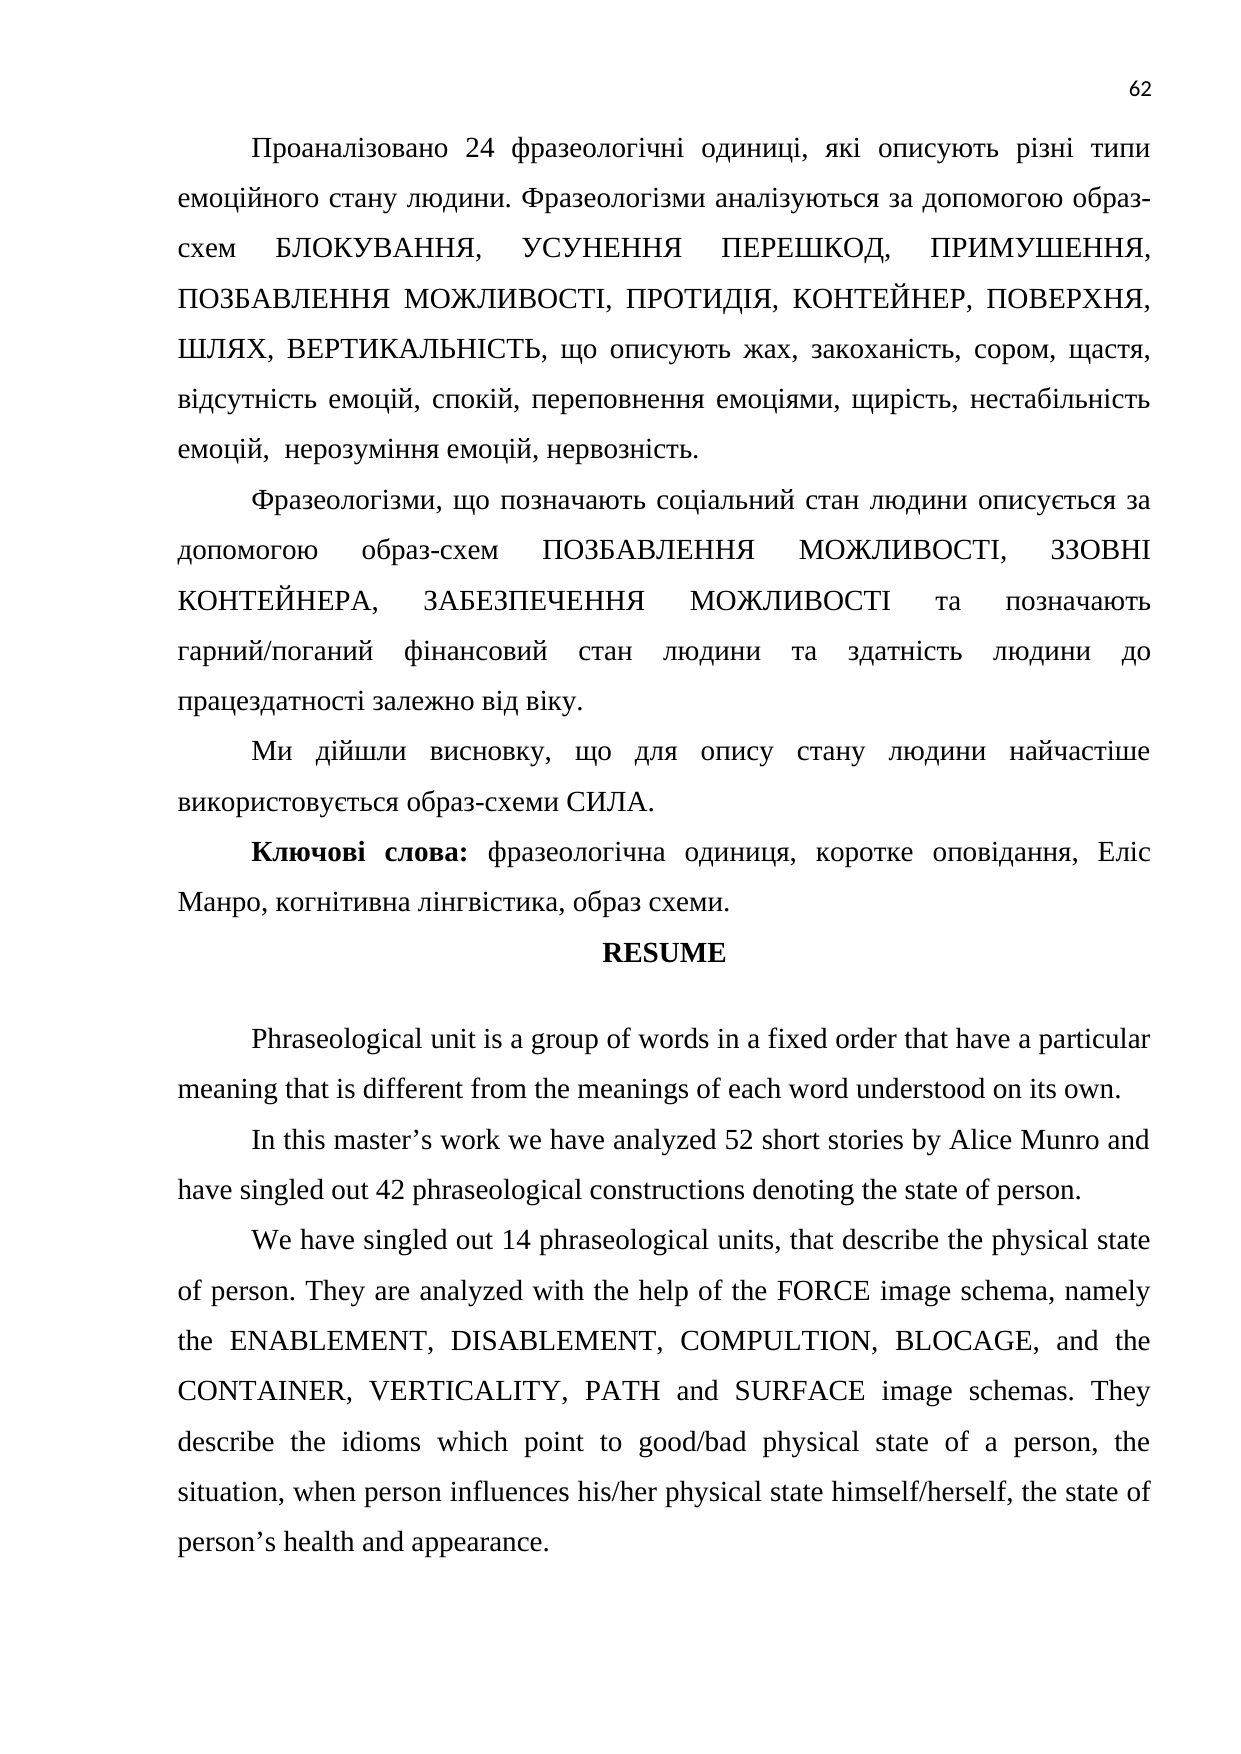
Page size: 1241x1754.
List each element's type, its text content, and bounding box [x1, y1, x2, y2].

subtitle RESUME [177, 935, 1152, 968]
text Фразеологізми, що позначають соціальний стан людини описується за допомогою образ-схем ПОЗБАВЛЕННЯ МОЖЛИВОСТІ, ЗЗОВНІ КОНТЕЙНЕРА, ЗАБЕЗПЕЧЕННЯ МОЖЛИВОСТІ та позначають гарний/поганий фінансовий стан людини та здатність людини до працездатності залежно від віку. [177, 482, 1152, 717]
text We have singled out 14 phraseological units, that describe the physical state of person. They are analyzed with the help of the FORCE image schema, namely the ENABLEMENT, DISABLEMENT, COMPULTION, BLOCAGE, and the CONTAINER, VERTICALITY, PATH and SURFACE image schemas. They describe the idioms which point to good/bad physical state of a person, the situation, when person influences his/her physical state himself/herself, the state of person’s health and appearance. [177, 1222, 1152, 1558]
text In this master’s work we have analyzed 52 short stories by Alice Munro and have singled out 42 phraseological constructions denoting the state of person. [177, 1122, 1152, 1206]
text Phraseological unit is a group of words in a fixed order that have a particular meaning that is different from the meanings of each word understood on its own. [177, 1021, 1152, 1105]
text Ключові слова: фразеологічна одиниця, коротке оповідання, Еліс Манро, когнітивна лінгвістика, образ схеми. [177, 834, 1152, 918]
text Проаналізовано 24 фразеологічні одиниці, які описують різні типи емоційного стану людини. Фразеологізми аналізуються за допомогою образ-схем БЛОКУВАННЯ, УСУНЕННЯ ПЕРЕШКОД, ПРИМУШЕННЯ, ПОЗБАВЛЕННЯ МОЖЛИВОСТІ, ПРОТИДІЯ, КОНТЕЙНЕР, ПОВЕРХНЯ, ШЛЯХ, ВЕРТИКАЛЬНІСТЬ, що описують жах, закоханість, сором, щастя, відсутність емоцій, спокій, переповнення емоціями, щирість, нестабільність емоцій, нерозуміння емоцій, нервозність. [177, 130, 1152, 465]
text Ми дійшли висновку, що для опису стану людини найчастіше використовується образ-схеми СИЛА. [177, 733, 1152, 817]
